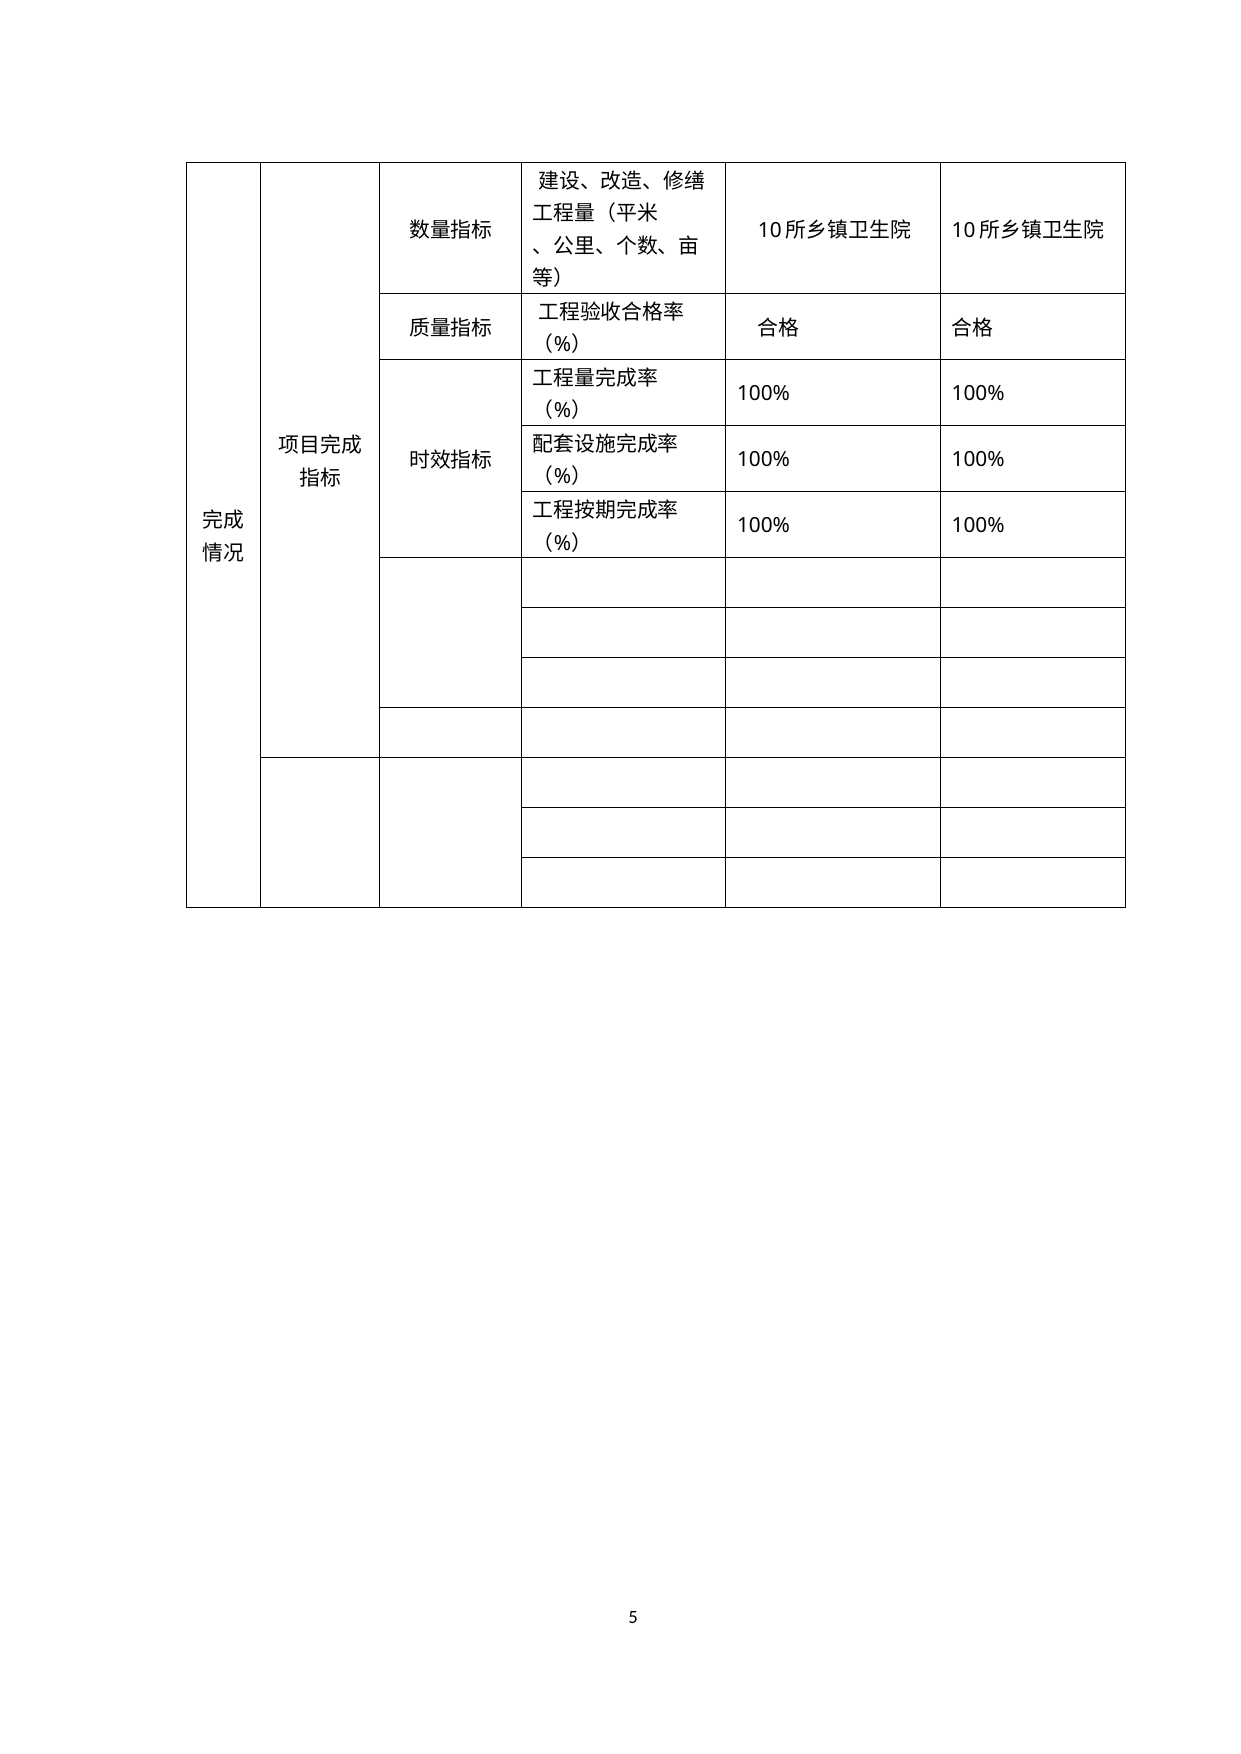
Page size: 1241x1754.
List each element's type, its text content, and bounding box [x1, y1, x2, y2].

table_cell 工程按期完成率（%） [522, 492, 725, 557]
table_cell [522, 608, 725, 657]
table_cell 工程验收合格率（%） [522, 294, 725, 359]
table_cell 100% [941, 492, 1125, 557]
table_cell [941, 858, 1125, 907]
table_cell [726, 658, 940, 707]
table_cell 配套设施完成率（%） [522, 426, 725, 491]
table_cell [522, 658, 725, 707]
table_cell 合格 [941, 294, 1125, 359]
table_cell 100% [941, 360, 1125, 425]
table_cell 100% [726, 360, 940, 425]
table_cell 10所乡镇卫生院 [726, 163, 940, 293]
table_cell [941, 758, 1125, 807]
table_cell 100% [726, 492, 940, 557]
table_cell [726, 608, 940, 657]
table_cell 年度 绩效 指标 完成 情况 [187, 163, 260, 907]
table_cell 时效指标 [380, 360, 521, 557]
table_cell 合格 [726, 294, 940, 359]
table_cell 10所乡镇卫生院 [941, 163, 1125, 293]
table_cell [726, 758, 940, 807]
table_cell [380, 708, 521, 757]
table_cell [941, 808, 1125, 857]
table_cell [522, 858, 725, 907]
table_cell [726, 858, 940, 907]
table_cell [522, 708, 725, 757]
table_cell [726, 708, 940, 757]
table_cell 工程量完成率（%） [522, 360, 725, 425]
table_cell [941, 558, 1125, 607]
table_cell [522, 758, 725, 807]
table_cell 100% [726, 426, 940, 491]
table_cell 100% [941, 426, 1125, 491]
table_cell [726, 558, 940, 607]
table_cell [380, 758, 521, 907]
table_cell 项目完成指标 [261, 163, 379, 757]
table_cell [726, 808, 940, 857]
table_cell [941, 708, 1125, 757]
table_cell [261, 758, 379, 907]
table_cell 建设、改造、修缮工程量（平米 、公里、个数、亩等） [522, 163, 725, 293]
table_cell [941, 608, 1125, 657]
table_cell [941, 658, 1125, 707]
table_cell [380, 558, 521, 707]
table_cell 质量指标 [380, 294, 521, 359]
table_cell 数量指标 [380, 163, 521, 293]
table_cell [522, 808, 725, 857]
table_cell [522, 558, 725, 607]
